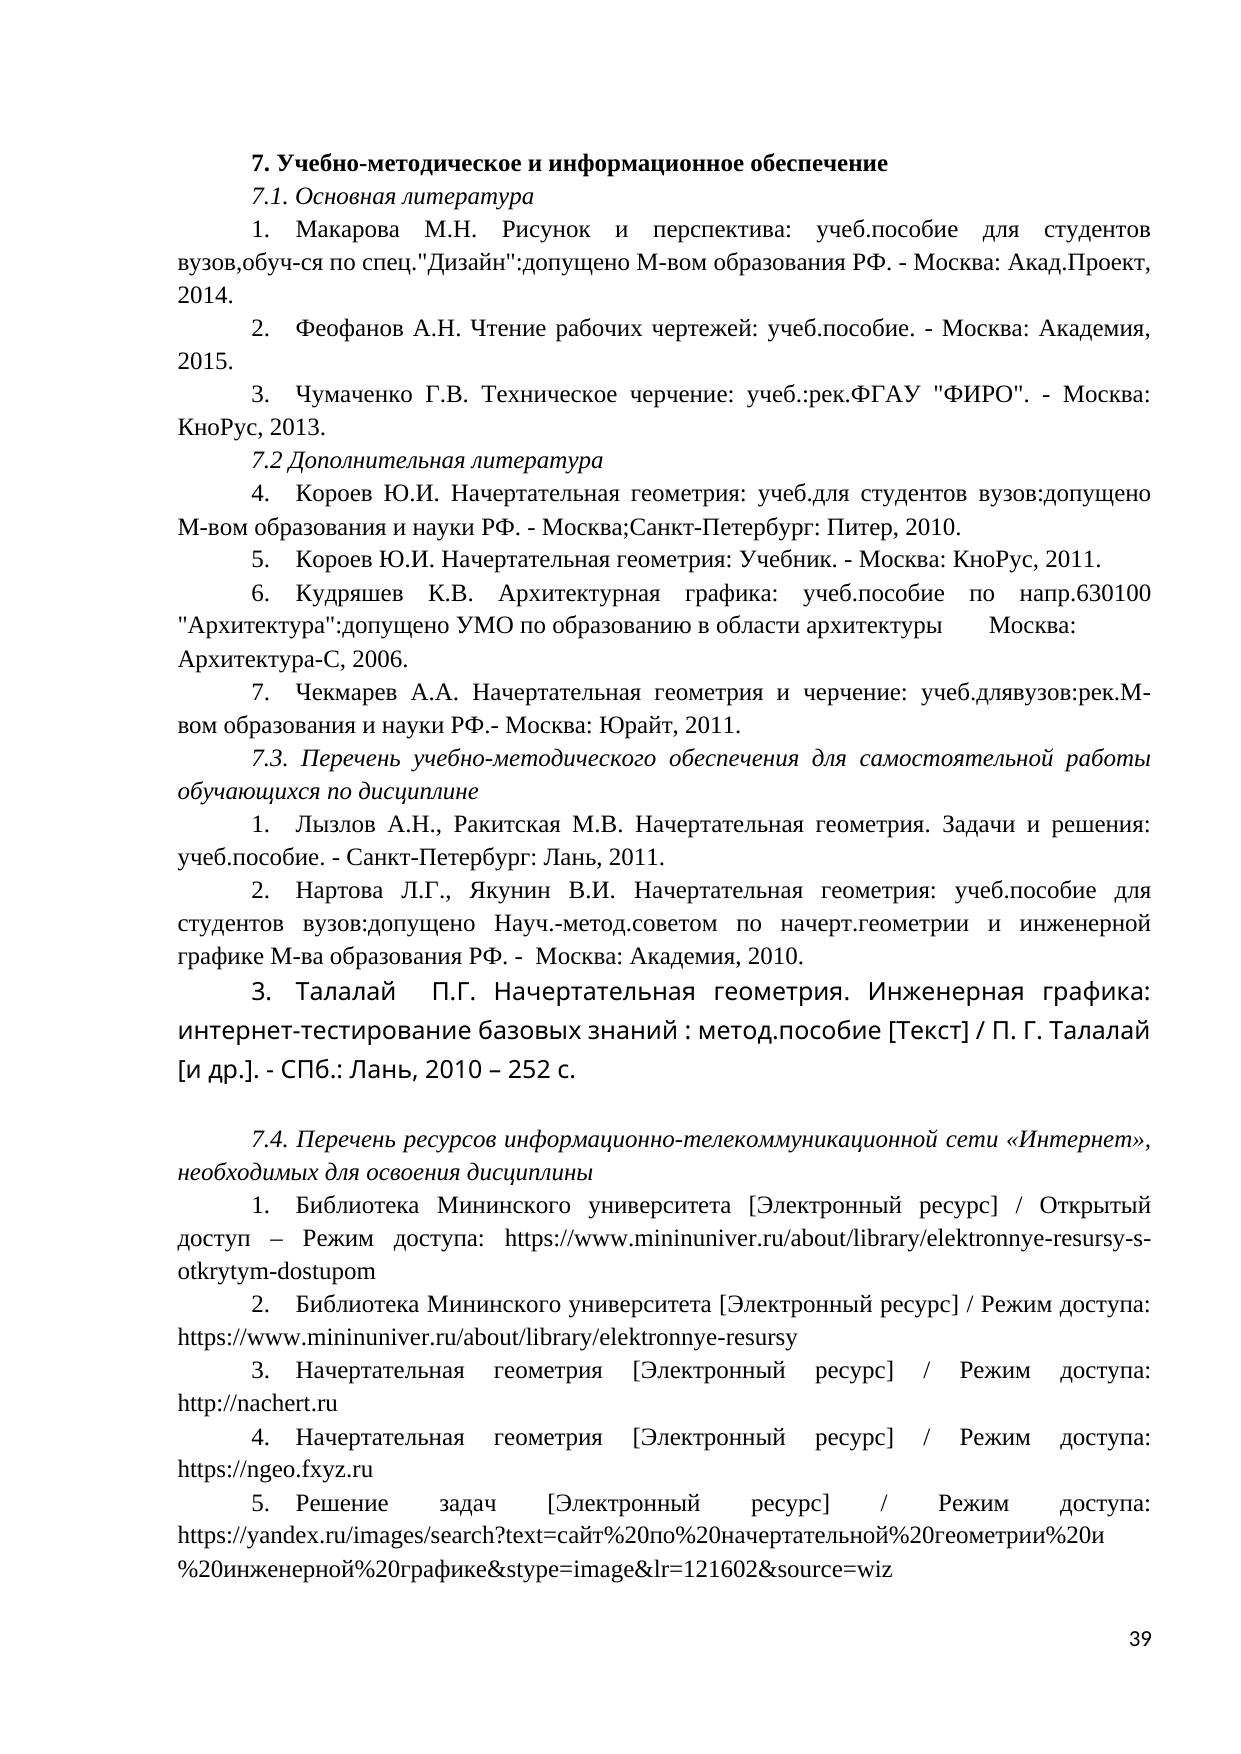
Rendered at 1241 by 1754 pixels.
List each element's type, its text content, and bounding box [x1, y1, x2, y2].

text 7.4. Перечень ресурсов информационно-телекоммуникационной сети «Интернет», необходимых для освоения дисциплины [177, 1124, 1152, 1186]
list Талалай П.Г. Начертательная геометрия. Инженерная графика: интернет-тестирование базовых знаний : метод.пособие [Текст] / П. Г. Талалай [и др.]. - СПб.: Лань, 2010 – 252 с. [177, 974, 1152, 1086]
list Лызлов А.Н., Ракитская М.В. Начертательная геометрия. Задачи и решения: учеб.пособие. - Санкт-Петербург: Лань, 2011. [177, 809, 1152, 871]
list Феофанов А.Н. Чтение рабочих чертежей: учеб.пособие. - Москва: Академия, 2015. [177, 313, 1152, 375]
text 7.2 Дополнительная литература [177, 446, 1152, 474]
list Библиотека Мининского университета [Электронный ресурс] / Открытый доступ – Режим доступа: https://www.mininuniver.ru/about/library/elektronnye-resursy-s-otkrytym-dostupom [177, 1190, 1152, 1285]
text 7.3. Перечень учебно-методического обеспечения для самостоятельной работы обучающихся по дисциплине [177, 743, 1152, 804]
list Начертательная геометрия [Электронный ресурс] / Режим доступа: http://nachert.ru [177, 1356, 1152, 1417]
list Решение задач [Электронный ресурс] / Режим доступа: https://yandex.ru/images/search?text=сайт%20по%20начертательной%20геометрии%20и%20инженерной%20графике&stype=image&lr=121602&source=wiz [177, 1488, 1152, 1582]
list Короев Ю.И. Начертательная геометрия: Учебник. - Москва: КноРус, 2011. [177, 544, 1152, 573]
text 7.1. Основная литература [177, 181, 1152, 210]
list Кудряшев К.В. Архитектурная графика: учеб.пособие по напр.630100 "Архитектура":допущено УМО по образованию в области архитектуры Москва: Архитектура-С, 2006. [177, 578, 1152, 672]
list Начертательная геометрия [Электронный ресурс] / Режим доступа: https://ngeo.fxyz.ru [177, 1422, 1152, 1483]
list Чекмарев А.А. Начертательная геометрия и черчение: учеб.длявузов:рек.М- вом образования и науки РФ.- Москва: Юрайт, 2011. [177, 677, 1152, 738]
list Нартова Л.Г., Якунин В.И. Начертательная геометрия: учеб.пособие для студентов вузов:допущено Науч.-метод.советом по начерт.геометрии и инженерной графике М-ва образования РФ. - Москва: Академия, 2010. [177, 875, 1152, 969]
list Макарова М.Н. Рисунок и перспектива: учеб.пособие для студентов вузов,обуч-ся по спец."Дизайн":допущено М-вом образования РФ. - Москва: Акад.Проект, 2014. [177, 214, 1152, 309]
list Короев Ю.И. Начертательная геометрия: учеб.для студентов вузов:допущено М-вом образования и науки РФ. - Москва;Санкт-Петербург: Питер, 2010. [177, 478, 1152, 540]
list Библиотека Мининского университета [Электронный ресурс] / Режим доступа: https://www.mininuniver.ru/about/library/elektronnye-resursy [177, 1289, 1152, 1351]
text 7. Учебно-методическое и информационное обеспечение [177, 148, 1152, 177]
list Чумаченко Г.В. Техническое черчение: учеб.:рек.ФГАУ "ФИРО". - Москва: КноРус, 2013. [177, 379, 1152, 441]
